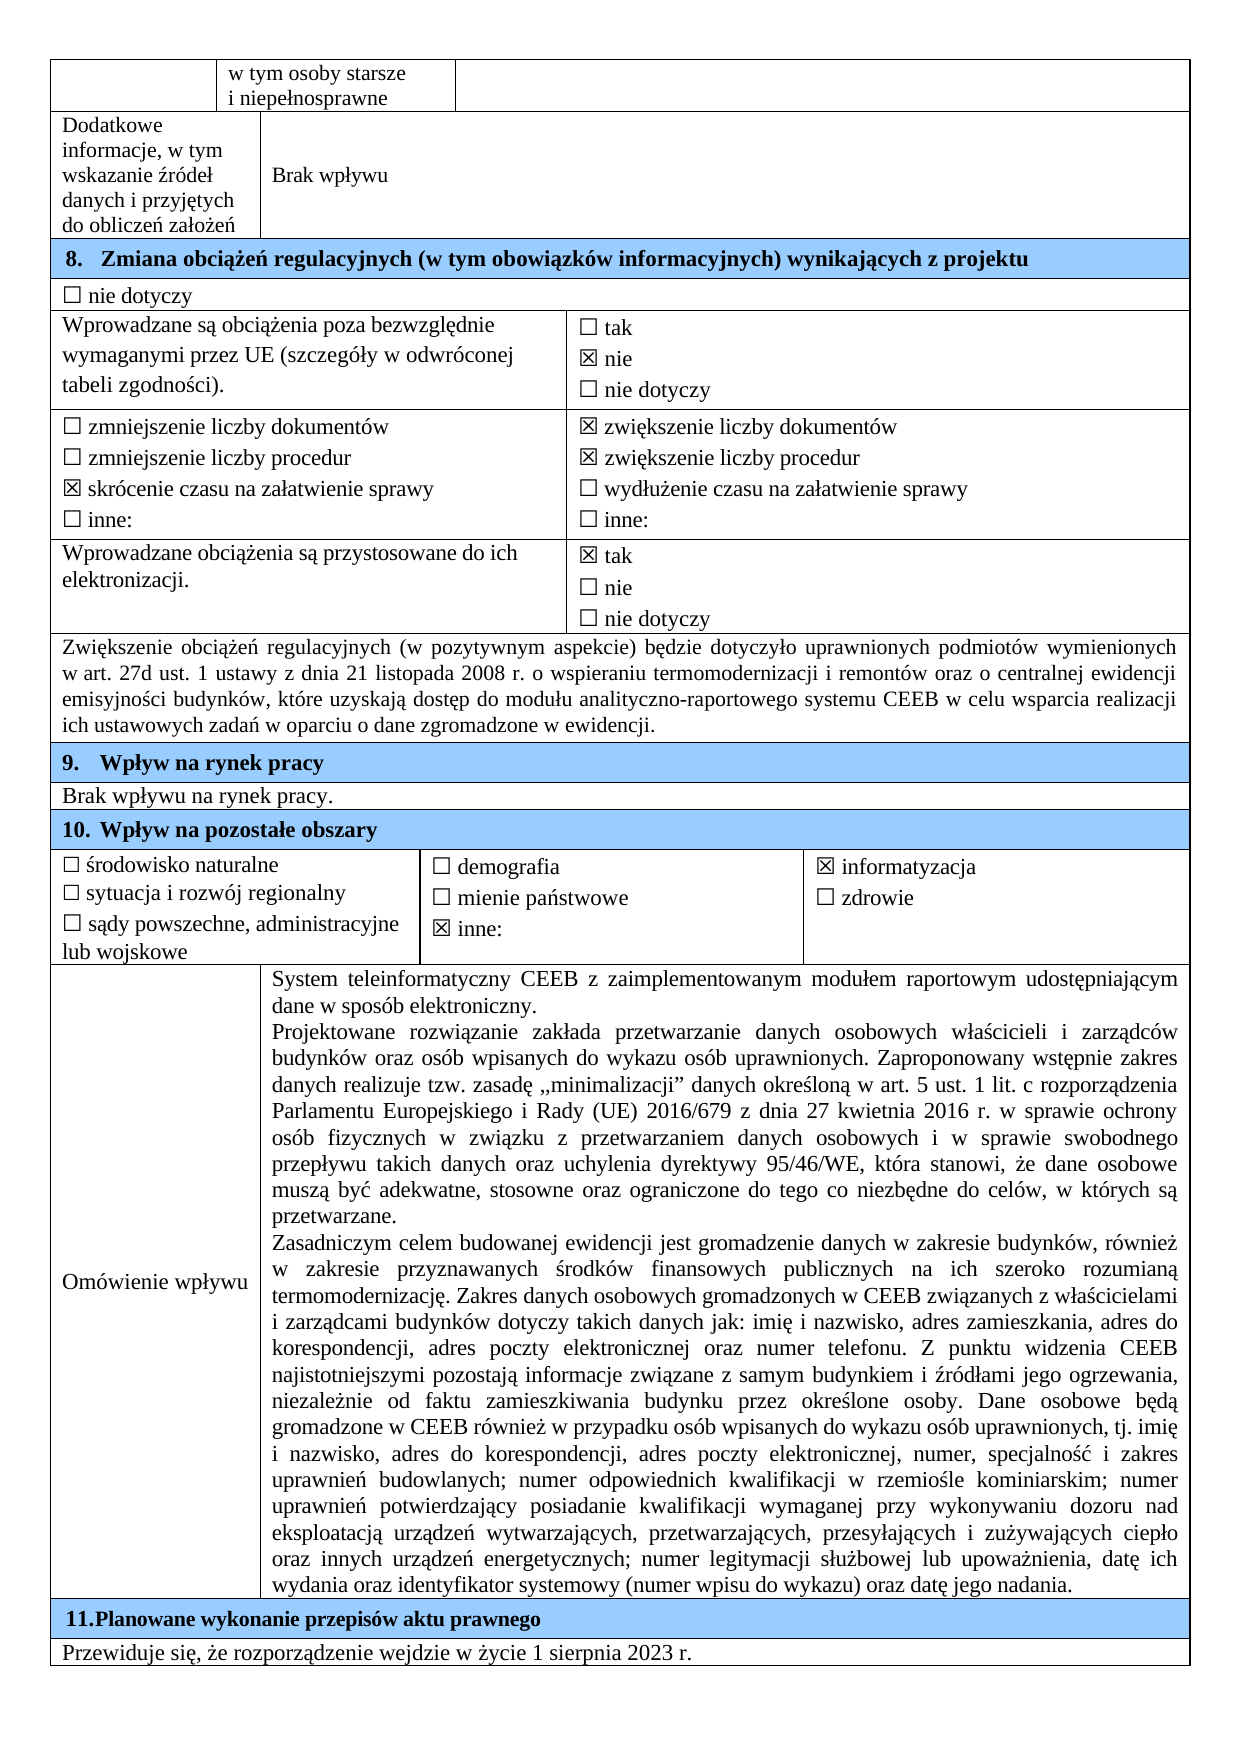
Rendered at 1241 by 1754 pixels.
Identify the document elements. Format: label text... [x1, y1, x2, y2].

table_cell [51, 60, 216, 111]
table_cell Brak wpływu [261, 112, 1189, 238]
table_cell Planowane wykonanie przepisów aktu prawnego [51, 1599, 1189, 1638]
table_cell Wprowadzane są obciążenia poza bezwzględnie wymaganymi przez UE (szczegóły w odwróconej tabeli zgodności). [51, 311, 566, 408]
table_cell Przewiduje się, że rozporządzenie wejdzie w życie 1 sierpnia 2023 r. [51, 1639, 1189, 1665]
table_cell środowisko naturalne sytuacja i rozwój regionalny sądy powszechne, administracyjne lub wojskowe [51, 850, 419, 964]
table_cell Brak wpływu na rynek pracy. [51, 783, 1189, 809]
table_cell Wprowadzane obciążenia są przystosowane do ich elektronizacji. [51, 540, 566, 633]
table_cell Zwiększenie obciążeń regulacyjnych (w pozytywnym aspekcie) będzie dotyczyło uprawnionych podmiotów wymienionych w art. 27d ust. 1 ustawy z dnia 21 listopada 2008 r. o wspieraniu termomodernizacji i remontów oraz o centralnej ewidencji emisyjności budynków, które uzyskają dostęp do modułu analityczno-raportowego systemu CEEB w celu wsparcia realizacji ich ustawowych zadań w oparciu o dane zgromadzone w ewidencji. [51, 634, 1189, 742]
table_cell informatyzacja zdrowie [804, 850, 1189, 964]
table_cell tak nie nie dotyczy [567, 540, 1189, 633]
table_cell zmniejszenie liczby dokumentów zmniejszenie liczby procedur skrócenie czasu na załatwienie sprawy inne: [51, 410, 566, 538]
table_cell zwiększenie liczby dokumentów zwiększenie liczby procedur wydłużenie czasu na załatwienie sprawy inne: [567, 410, 1189, 538]
table_cell Zmiana obciążeń regulacyjnych (w tym obowiązków informacyjnych) wynikających z projektu [51, 239, 1189, 278]
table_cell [217, 60, 455, 111]
table_cell System teleinformatyczny CEEB z zaimplementowanym modułem raportowym udostępniającym dane w sposób elektroniczny. Projektowane rozwiązanie zakłada przetwarzanie danych osobowych właścicieli i zarządców budynków oraz osób wpisanych do wykazu osób uprawnionych. Zaproponowany wstępnie zakres danych realizuje tzw. zasadę ,,minimalizacji” danych określoną w art. 5 ust. 1 lit. c rozporządzenia Parlamentu Europejskiego i Rady (UE) 2016/679 z dnia 27 kwietnia 2016 r. w sprawie ochrony osób fizycznych w związku z przetwarzaniem danych osobowych i w sprawie swobodnego przepływu takich danych oraz uchylenia dyrektywy 95/46/WE, która stanowi, że dane osobowe muszą być adekwatne, stosowne oraz ograniczone do tego co niezbędne do celów, w których są przetwarzane. Zasadniczym celem budowanej ewidencji jest gromadzenie danych w zakresie budynków, również w zakresie przyznawanych środków finansowych publicznych na ich szeroko rozumianą termomodernizację. Zakres danych osobowych gromadzonych w CEEB związanych z właścicielami i zarządcami budynków dotyczy takich danych jak: imię i nazwisko, adres zamieszkania, adres do korespondencji, adres poczty elektronicznej oraz numer telefonu. Z punktu widzenia CEEB najistotniejszymi pozostają informacje związane z samym budynkiem i źródłami jego ogrzewania, niezależnie od faktu zamieszkiwania budynku przez określone osoby. Dane osobowe będą gromadzone w CEEB również w przypadku osób wpisanych do wykazu osób uprawnionych, tj. imię i nazwisko, adres do korespondencji, adres poczty elektronicznej, numer, specjalność i zakres uprawnień budowlanych; numer odpowiednich kwalifikacji w rzemiośle kominiarskim; numer uprawnień potwierdzający posiadanie kwalifikacji wymaganej przy wykonywaniu dozoru nad eksploatacją urządzeń wytwarzających, przetwarzających, przesyłających i zużywających ciepło oraz innych urządzeń energetycznych; numer legitymacji służbowej lub upoważnienia, datę ich wydania oraz identyfikator systemowy (numer wpisu do wykazu) oraz datę jego nadania. [261, 965, 1189, 1598]
table_cell tak nie nie dotyczy [567, 311, 1189, 408]
table_cell Wpływ na pozostałe obszary [51, 810, 1189, 849]
table_cell nie dotyczy [51, 279, 1189, 310]
table_cell Omówienie wpływu [51, 965, 260, 1598]
table_cell Dodatkowe informacje, w tym wskazanie źródeł danych i przyjętych do obliczeń założeń [51, 112, 260, 238]
table_cell demografia mienie państwowe inne: [421, 850, 803, 964]
table_cell Wpływ na rynek pracy [51, 743, 1189, 782]
